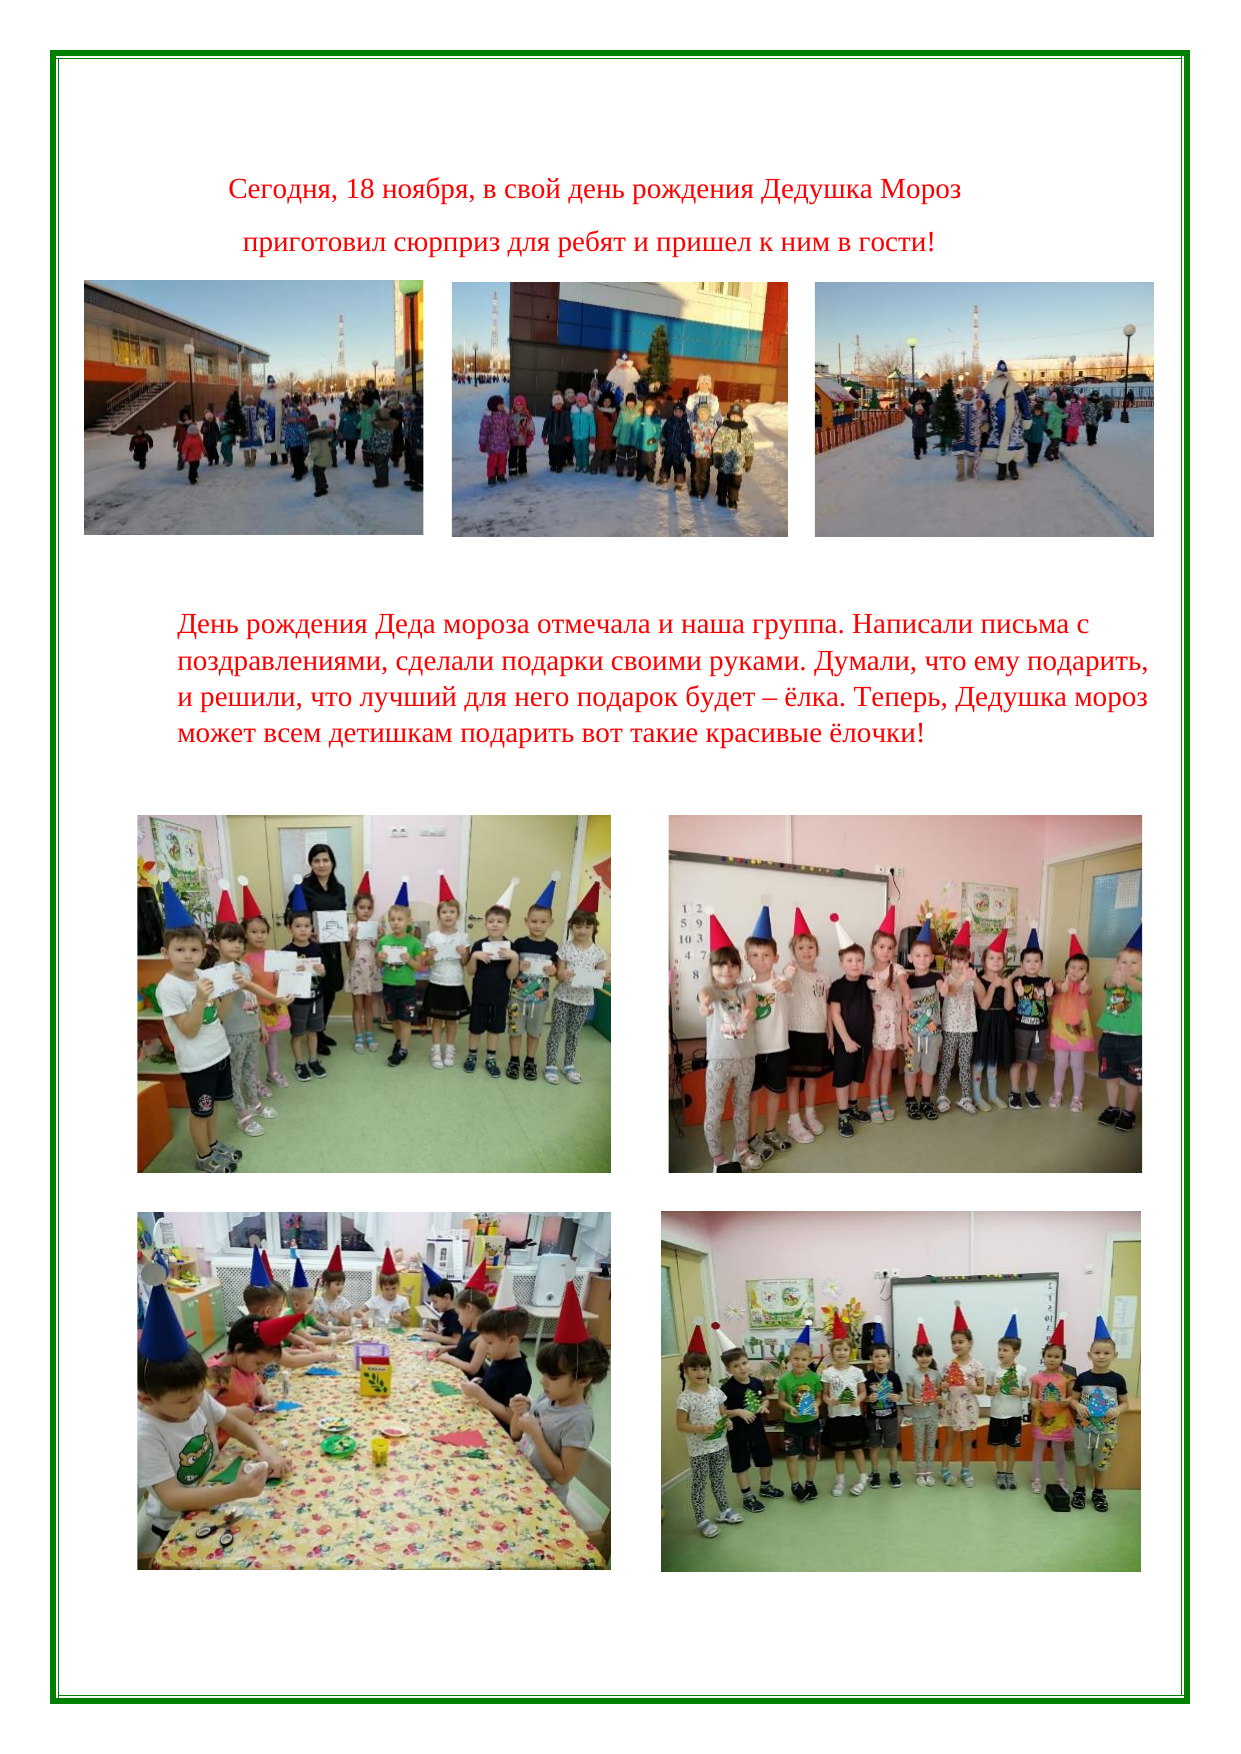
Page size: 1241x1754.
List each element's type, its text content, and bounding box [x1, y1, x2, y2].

picture [135, 815, 611, 1172]
picture [82, 280, 423, 533]
picture [450, 282, 788, 535]
picture [661, 1211, 1143, 1570]
picture [667, 815, 1142, 1172]
text приготовил сюрприз для ребят и пришел к ним в гости! [177, 224, 1152, 257]
picture [813, 282, 1154, 536]
text Сегодня, 18 ноября, в свой день рождения Дедушка Мороз [177, 171, 1152, 204]
picture [135, 1212, 611, 1568]
